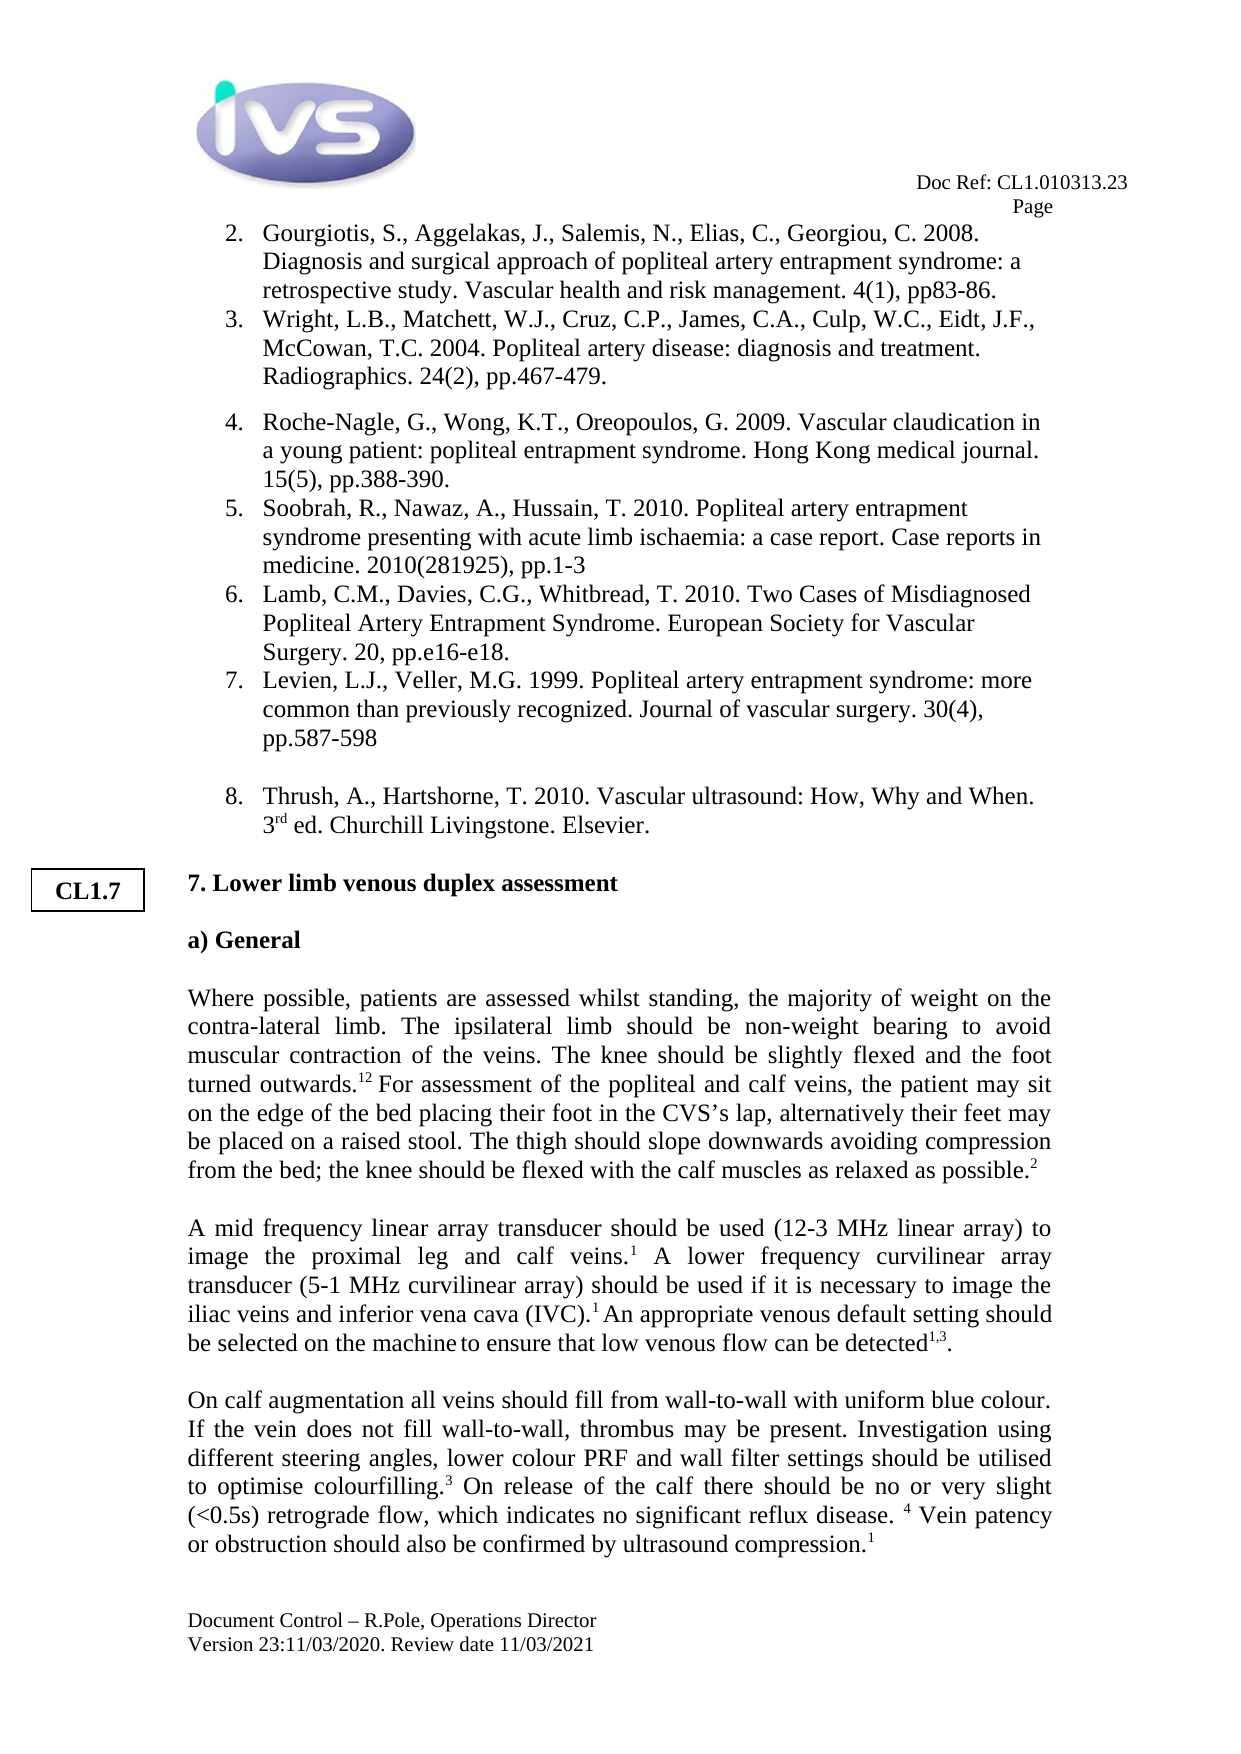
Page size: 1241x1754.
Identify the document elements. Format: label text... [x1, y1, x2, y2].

subtitle Roche-Nagle, G., Wong, K.T., Oreopoulos, G. 2009. Vascular claudication in a young patient: popliteal entrapment syndrome. Hong Kong medical journal. 15(5), pp.388-390. [225, 407, 1053, 493]
list Thrush, A., Hartshorne, T. 2010. Vascular ultrasound: How, Why and When. 3rd ed. Churchill Livingstone. Elsevier. [225, 781, 1053, 838]
text Where possible, patients are assessed whilst standing, the majority of weight on the contra-lateral limb. The ipsilateral limb should be non-weight bearing to avoid muscular contraction of the veins. The knee should be slightly flexed and the foot turned outwards.12 For assessment of the popliteal and calf veins, the patient may sit on the edge of the bed placing their foot in the CVS’s lap, alternatively their feet may be placed on a raised stool. The thigh should slope downwards avoiding compression from the bed; the knee should be flexed with the calf muscles as relaxed as possible.2 [187, 983, 1053, 1184]
list Wright, L.B., Matchett, W.J., Cruz, C.P., James, C.A., Culp, W.C., Eidt, J.F., McCowan, T.C. 2004. Popliteal artery disease: diagnosis and treatment. Radiographics. 24(2), pp.467-479. [225, 304, 1053, 390]
text 7. Lower limb venous duplex assessment [187, 868, 1053, 896]
subtitle Soobrah, R., Nawaz, A., Hussain, T. 2010. Popliteal artery entrapment syndrome presenting with acute limb ischaemia: a case report. Case reports in medicine. 2010(281925), pp.1-3 [225, 493, 1053, 579]
subtitle Gourgiotis, S., Aggelakas, J., Salemis, N., Elias, C., Georgiou, C. 2008. Diagnosis and surgical approach of popliteal artery entrapment syndrome: a retrospective study. Vascular health and risk management. 4(1), pp83-86. [225, 218, 1053, 304]
text On calf augmentation all veins should fill from wall-to-wall with uniform blue colour. If the vein does not fill wall-to-wall, thrombus may be present. Investigation using different steering angles, lower colour PRF and wall filter settings should be utilised to optimise colourfilling.3 On release of the calf there should be no or very slight (<0.5s) retrograde flow, which indicates no significant reflux disease. 4 Vein patency or obstruction should also be confirmed by ultrasound compression.1 [187, 1385, 1053, 1558]
text A mid frequency linear array transducer should be used (12-3 MHz linear array) to image the proximal leg and calf veins.1 A lower frequency curvilinear array transducer (5-1 MHz curvilinear array) should be used if it is necessary to image the iliac veins and inferior vena cava (IVC).1 An appropriate venous default setting should be selected on the machine to ensure that low venous flow can be detected1,3. [187, 1213, 1053, 1356]
subtitle Lamb, C.M., Davies, C.G., Whitbread, T. 2010. Two Cases of Misdiagnosed Popliteal Artery Entrapment Syndrome. European Society for Vascular Surgery. 20, pp.e16-e18. [225, 579, 1053, 666]
subtitle Levien, L.J., Veller, M.G. 1999. Popliteal artery entrapment syndrome: more common than previously recognized. Journal of vascular surgery. 30(4), pp.587-598 [225, 666, 1053, 752]
text a) General [187, 925, 1053, 954]
picture [187, 75, 416, 189]
